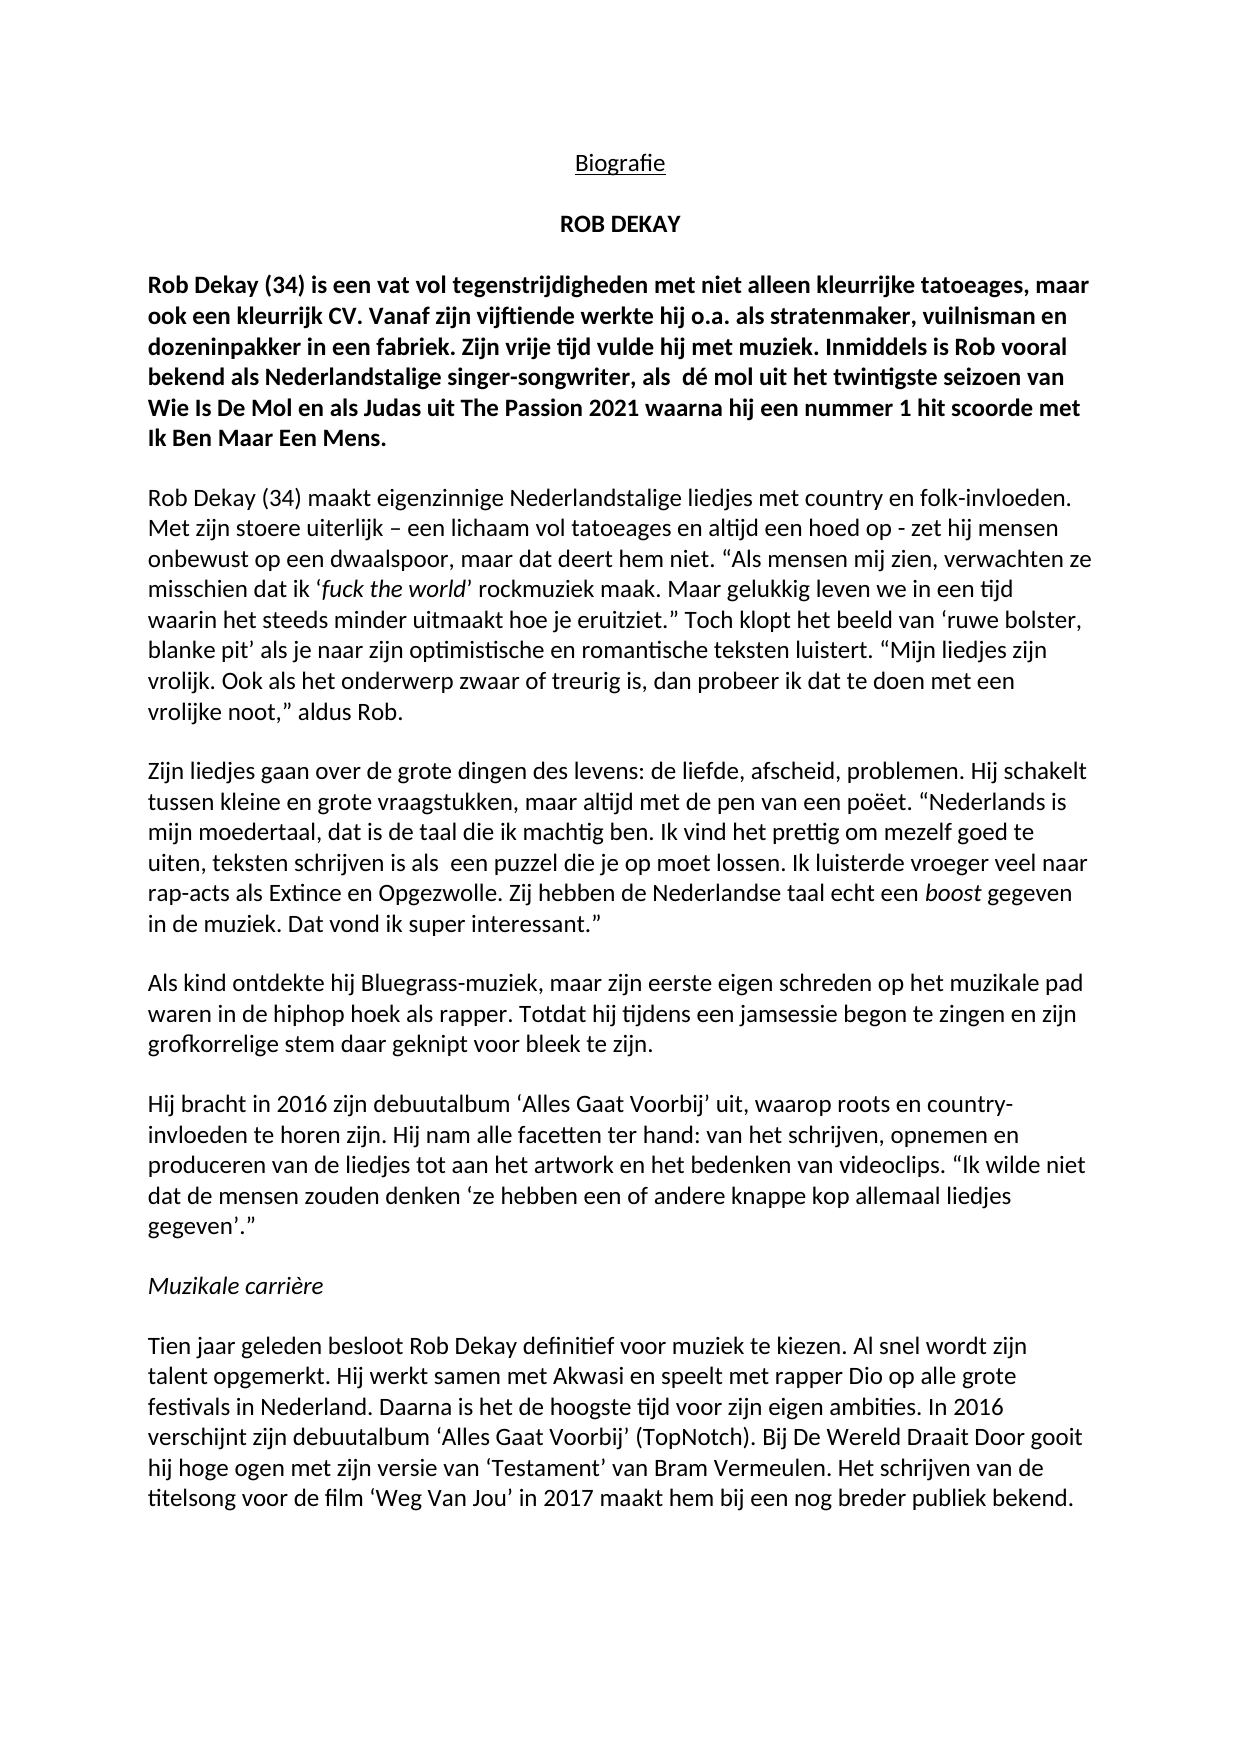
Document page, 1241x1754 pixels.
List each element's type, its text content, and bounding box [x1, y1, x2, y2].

text Tien jaar geleden besloot Rob Dekay definitief voor muziek te kiezen. Al snel wordt zijn talent opgemerkt. Hij werkt samen met Akwasi en speelt met rapper Dio op alle grote festivals in Nederland. Daarna is het de hoogste tijd voor zijn eigen ambities. In 2016 verschijnt zijn debuutalbum ‘Alles Gaat Voorbij’ (TopNotch). Bij De Wereld Draait Door gooit hij hoge ogen met zijn versie van ‘Testament’ van Bram Vermeulen. Het schrijven van de titelsong voor de film ‘Weg Van Jou’ in 2017 maakt hem bij een nog breder publiek bekend. [148, 1330, 1093, 1513]
text Hij bracht in 2016 zijn debuutalbum ‘Alles Gaat Voorbij’ uit, waarop roots en country-invloeden te horen zijn. Hij nam alle facetten ter hand: van het schrijven, opnemen en produceren van de liedjes tot aan het artwork en het bedenken van videoclips. “Ik wilde niet dat de mensen zouden denken ‘ze hebben een of andere knappe kop allemaal liedjes gegeven’.” [148, 1088, 1093, 1241]
text Zijn liedjes gaan over de grote dingen des levens: de liefde, afscheid, problemen. Hij schakelt tussen kleine en grote vraagstukken, maar altijd met de pen van een poëet. “Nederlands is mijn moedertaal, dat is de taal die ik machtig ben. Ik vind het prettig om mezelf goed te uiten, teksten schrijven is als een puzzel die je op moet lossen. Ik luisterde vroeger veel naar rap-acts als Extince en Opgezwolle. Zij hebben de Nederlandse taal echt een boost gegeven in de muziek. Dat vond ik super interessant.” [148, 755, 1093, 938]
text Rob Dekay (34) maakt eigenzinnige Nederlandstalige liedjes met country en folk-invloeden. Met zijn stoere uiterlijk – een lichaam vol tatoeages en altijd een hoed op - zet hij mensen onbewust op een dwaalspoor, maar dat deert hem niet. “Als mensen mij zien, verwachten ze misschien dat ik ‘fuck the world’ rockmuziek maak. Maar gelukkig leven we in een tijd waarin het steeds minder uitmaakt hoe je eruitziet.” Toch klopt het beeld van ‘ruwe bolster, blanke pit’ als je naar zijn optimistische en romantische teksten luistert. “Mijn liedjes zijn vrolijk. Ook als het onderwerp zwaar of treurig is, dan probeer ik dat te doen met een vrolijke noot,” aldus Rob. [148, 482, 1093, 726]
text Muzikale carrière [148, 1270, 1093, 1301]
text Biografie [148, 148, 1093, 178]
text Rob Dekay (34) is een vat vol tegenstrijdigheden met niet alleen kleurrijke tatoeages, maar ook een kleurrijk CV. Vanaf zijn vijftiende werkte hij o.a. als stratenmaker, vuilnisman en dozeninpakker in een fabriek. Zijn vrije tijd vulde hij met muziek. Inmiddels is Rob vooral bekend als Nederlandstalige singer-songwriter, als dé mol uit het twintigste seizoen van Wie Is De Mol en als Judas uit The Passion 2021 waarna hij een nummer 1 hit scoorde met Ik Ben Maar Een Mens. [148, 270, 1093, 453]
text ROB DEKAY [148, 209, 1093, 239]
text Als kind ontdekte hij Bluegrass-muziek, maar zijn eerste eigen schreden op het muzikale pad waren in de hiphop hoek als rapper. Totdat hij tijdens een jamsessie begon te zingen en zijn grofkorrelige stem daar geknipt voor bleek te zijn. [148, 968, 1093, 1059]
